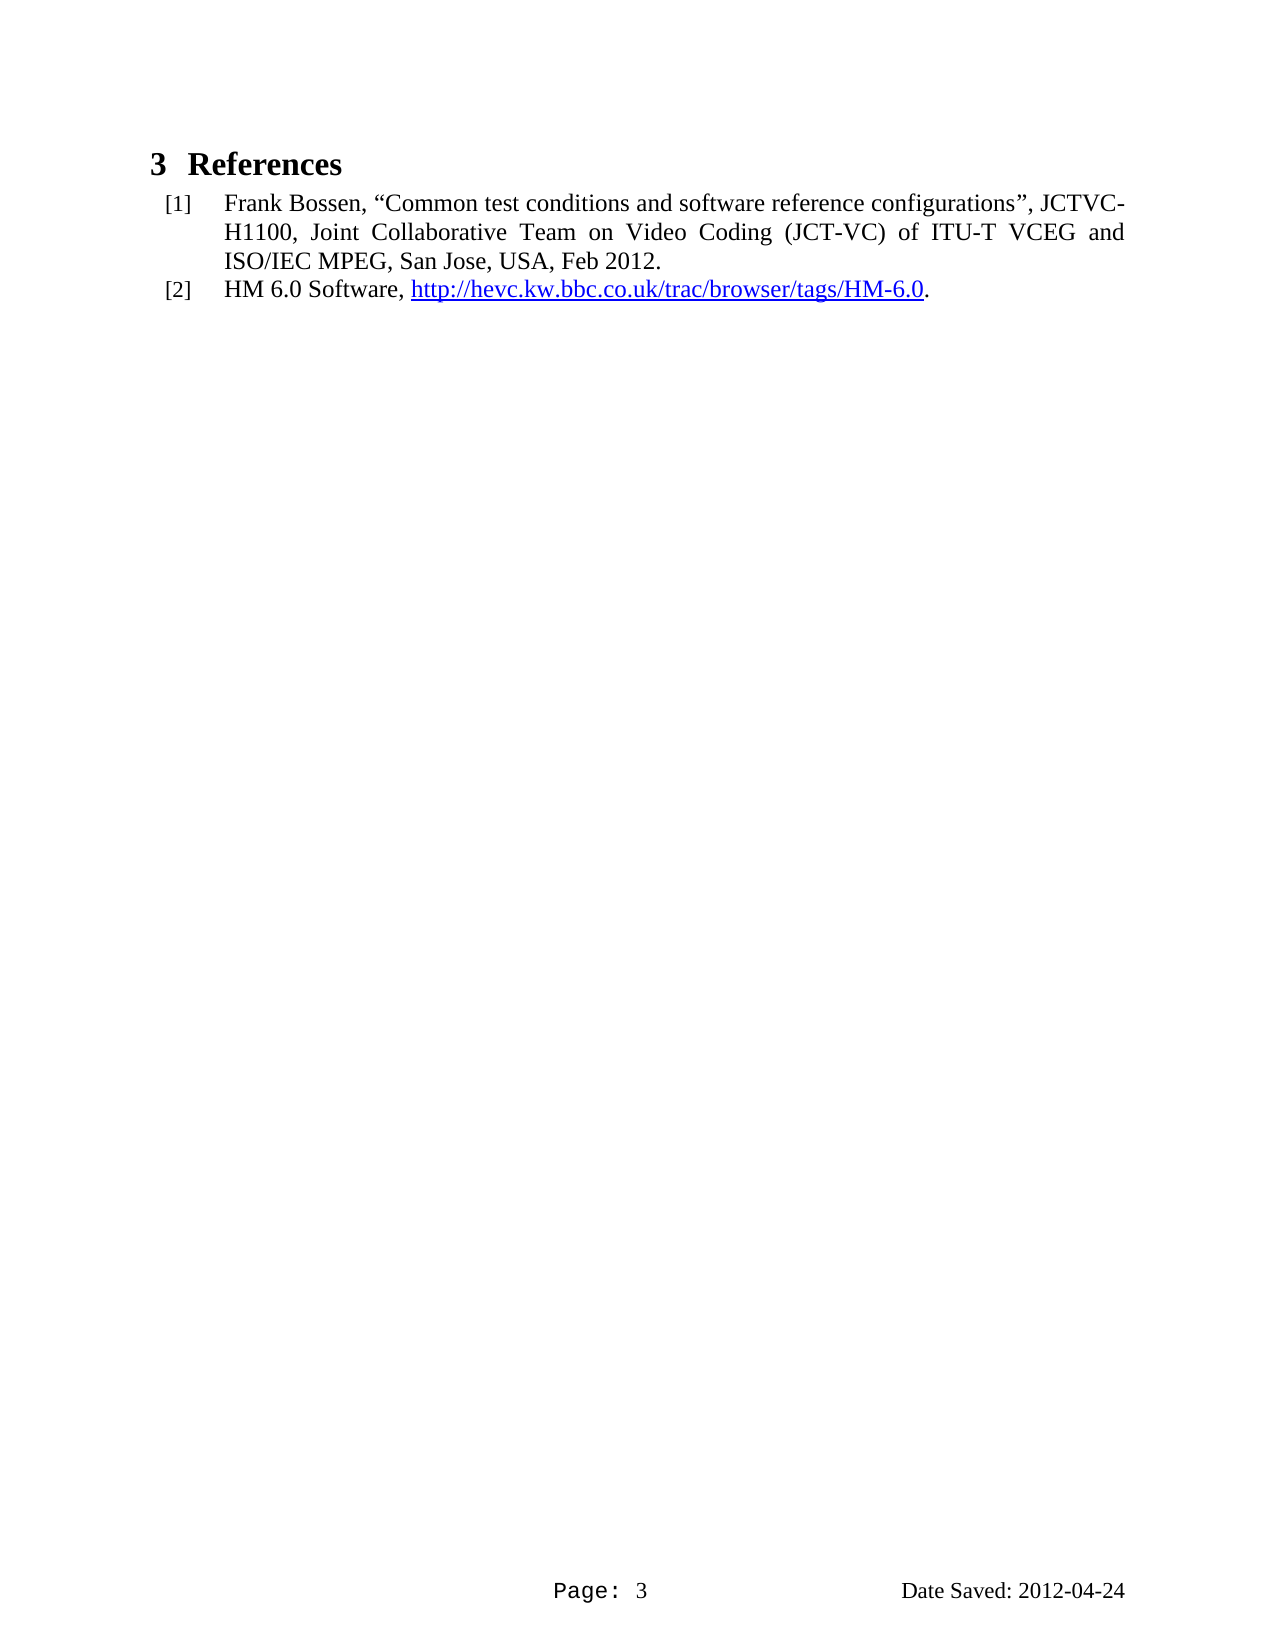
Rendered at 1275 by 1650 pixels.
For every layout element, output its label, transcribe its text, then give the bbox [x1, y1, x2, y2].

list Frank Bossen, “Common test conditions and software reference configurations”, JCTVC-H1100, Joint Collaborative Team on Video Coding (JCT-VC) of ITU-T VCEG and ISO/IEC MPEG, San Jose, USA, Feb 2012. [165, 188, 1125, 274]
list HM 6.0 Software, http://hevc.kw.bbc.co.uk/trac/browser/tags/HM-6.0. [165, 274, 1125, 303]
subtitle References [150, 144, 1125, 182]
